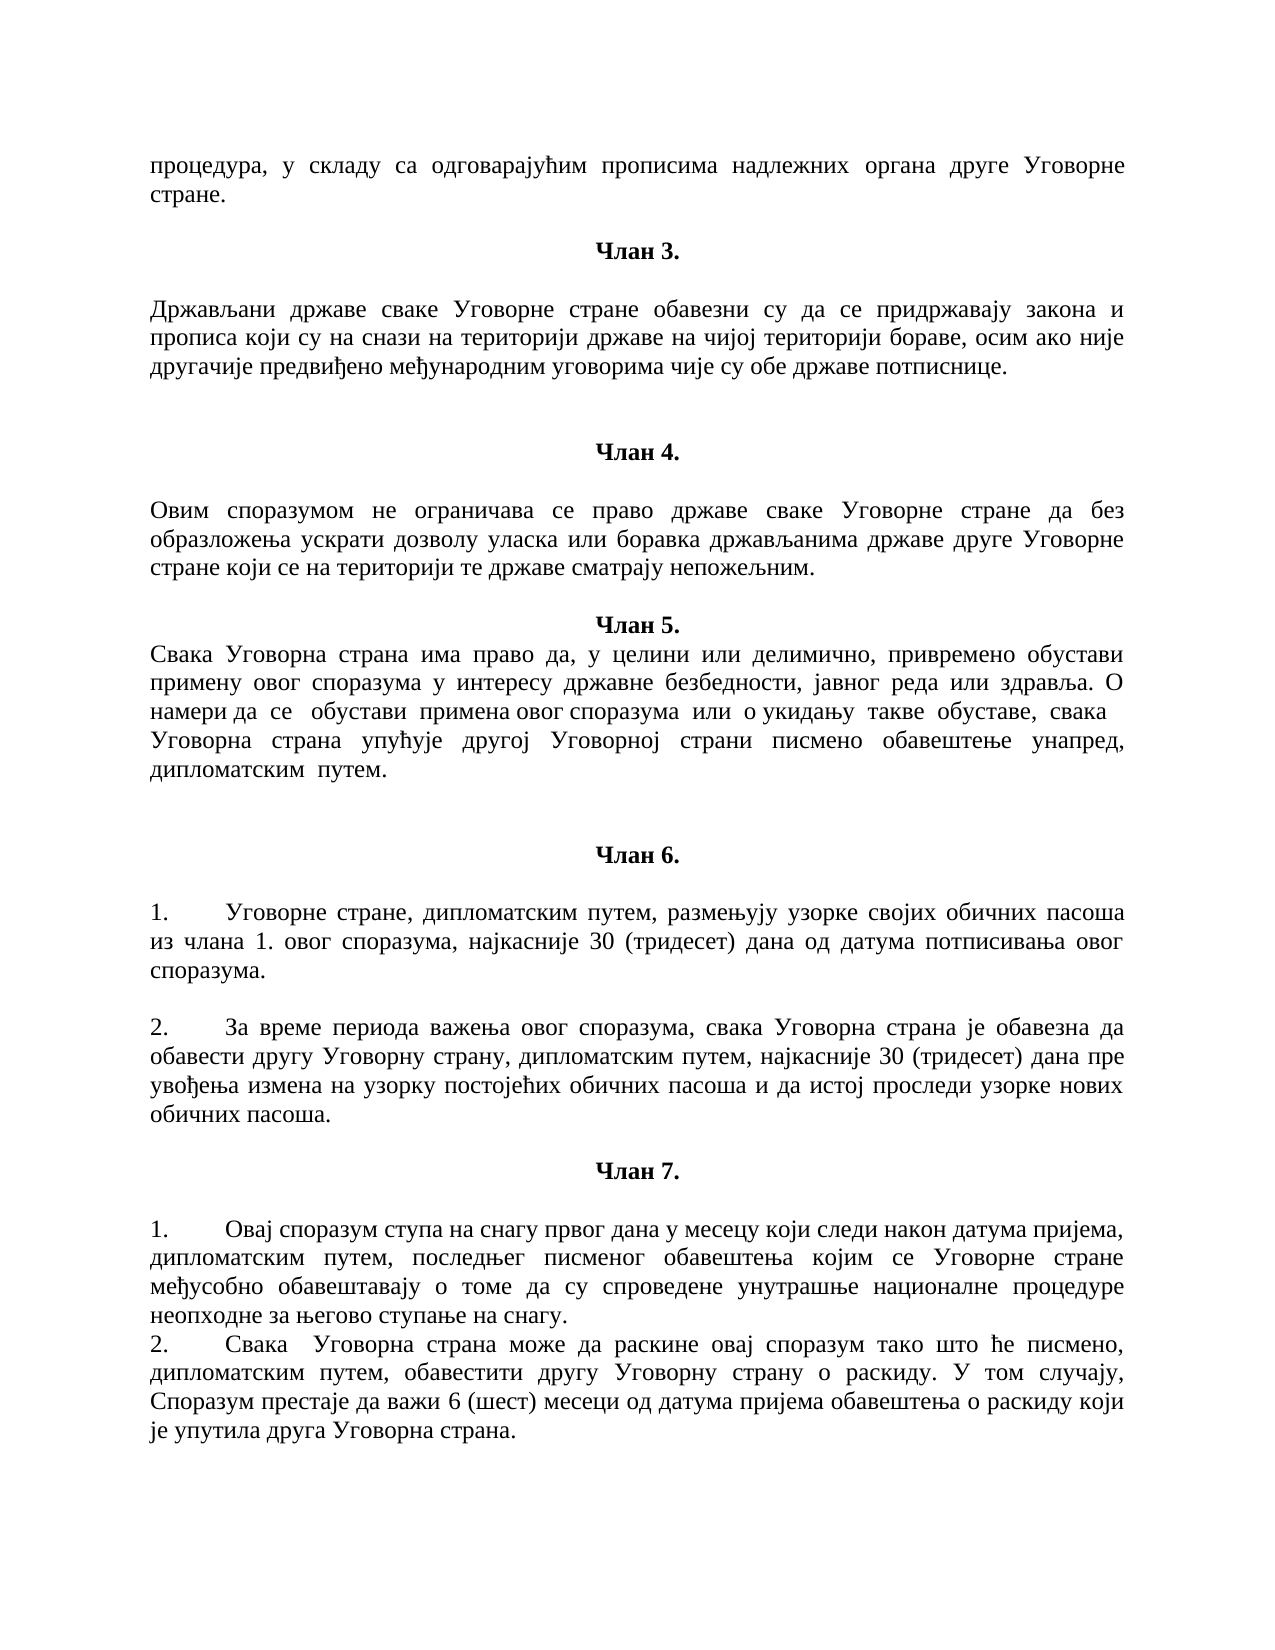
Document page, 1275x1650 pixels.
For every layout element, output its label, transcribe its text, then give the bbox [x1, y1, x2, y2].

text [150, 150, 1125, 207]
text Члан 4. [150, 437, 1125, 466]
text 1. Овај споразум ступа на снагу првог дана у месецу који следи након датума пријема, дипломатским путем, последњег писменог обавештења којим се Уговорне стране међусобно обавештавају о томе да су спроведене унутрашње националне процедуре неопходне за његово ступање на снагу. [150, 1214, 1125, 1329]
text Држављани државе сваке Уговорне стране обавезни су да се придржавају закона и прописа који су на снази на територији државе на чијој територији бораве, осим ако није другачије предвиђено међународним уговорима чије су обе државе потписнице. [150, 294, 1125, 380]
text Свака Уговорна страна има право да, у целини или делимично, привремено обустави примену овог споразума у интересу државне безбедности, јавног реда или здравља. О намери да се обустави примена овог споразума или о укидању такве обуставе, свака [150, 639, 1125, 725]
text Члан 6. [150, 840, 1125, 869]
text 2. Свака Уговорна страна може да раскине овај споразум тако што ће писмено, дипломатским путем, обавестити другу Уговорну страну о раскиду. У том случају, Споразум престаје да важи 6 (шест) месеци од датума пријема обавештења о раскиду који је упутила друга Уговорна страна. [150, 1329, 1125, 1444]
text 1. Уговорне стране, дипломатским путем, размењују узорке својих обичних пасоша из члана 1. овог споразума, најкасније 30 (тридесет) дана од датума потписивања овог споразума. [150, 897, 1125, 984]
text Члан 7. [150, 1156, 1125, 1185]
text Члан 5. [150, 610, 1125, 639]
text Овим споразумом не ограничава се право државе сваке Уговорне стране да без образложења ускрати дозволу уласка или боравка држављанима државе друге Уговорне стране који се на територији те државе сматрају непожељним. [150, 495, 1125, 581]
text Члан 3. [150, 236, 1125, 265]
text 2. За време периода важења овог споразума, свака Уговорна страна је обавезна да обавести другу Уговорну страну, дипломатским путем, најкасније 30 (тридесет) дана пре увођења измена на узорку постојећих обичних пасоша и да истој проследи узорке нових обичних пасоша. [150, 1012, 1125, 1127]
text Уговорна страна упућује другој Уговорној страни писмено обавештење унапред, дипломатским путем. [150, 725, 1125, 782]
